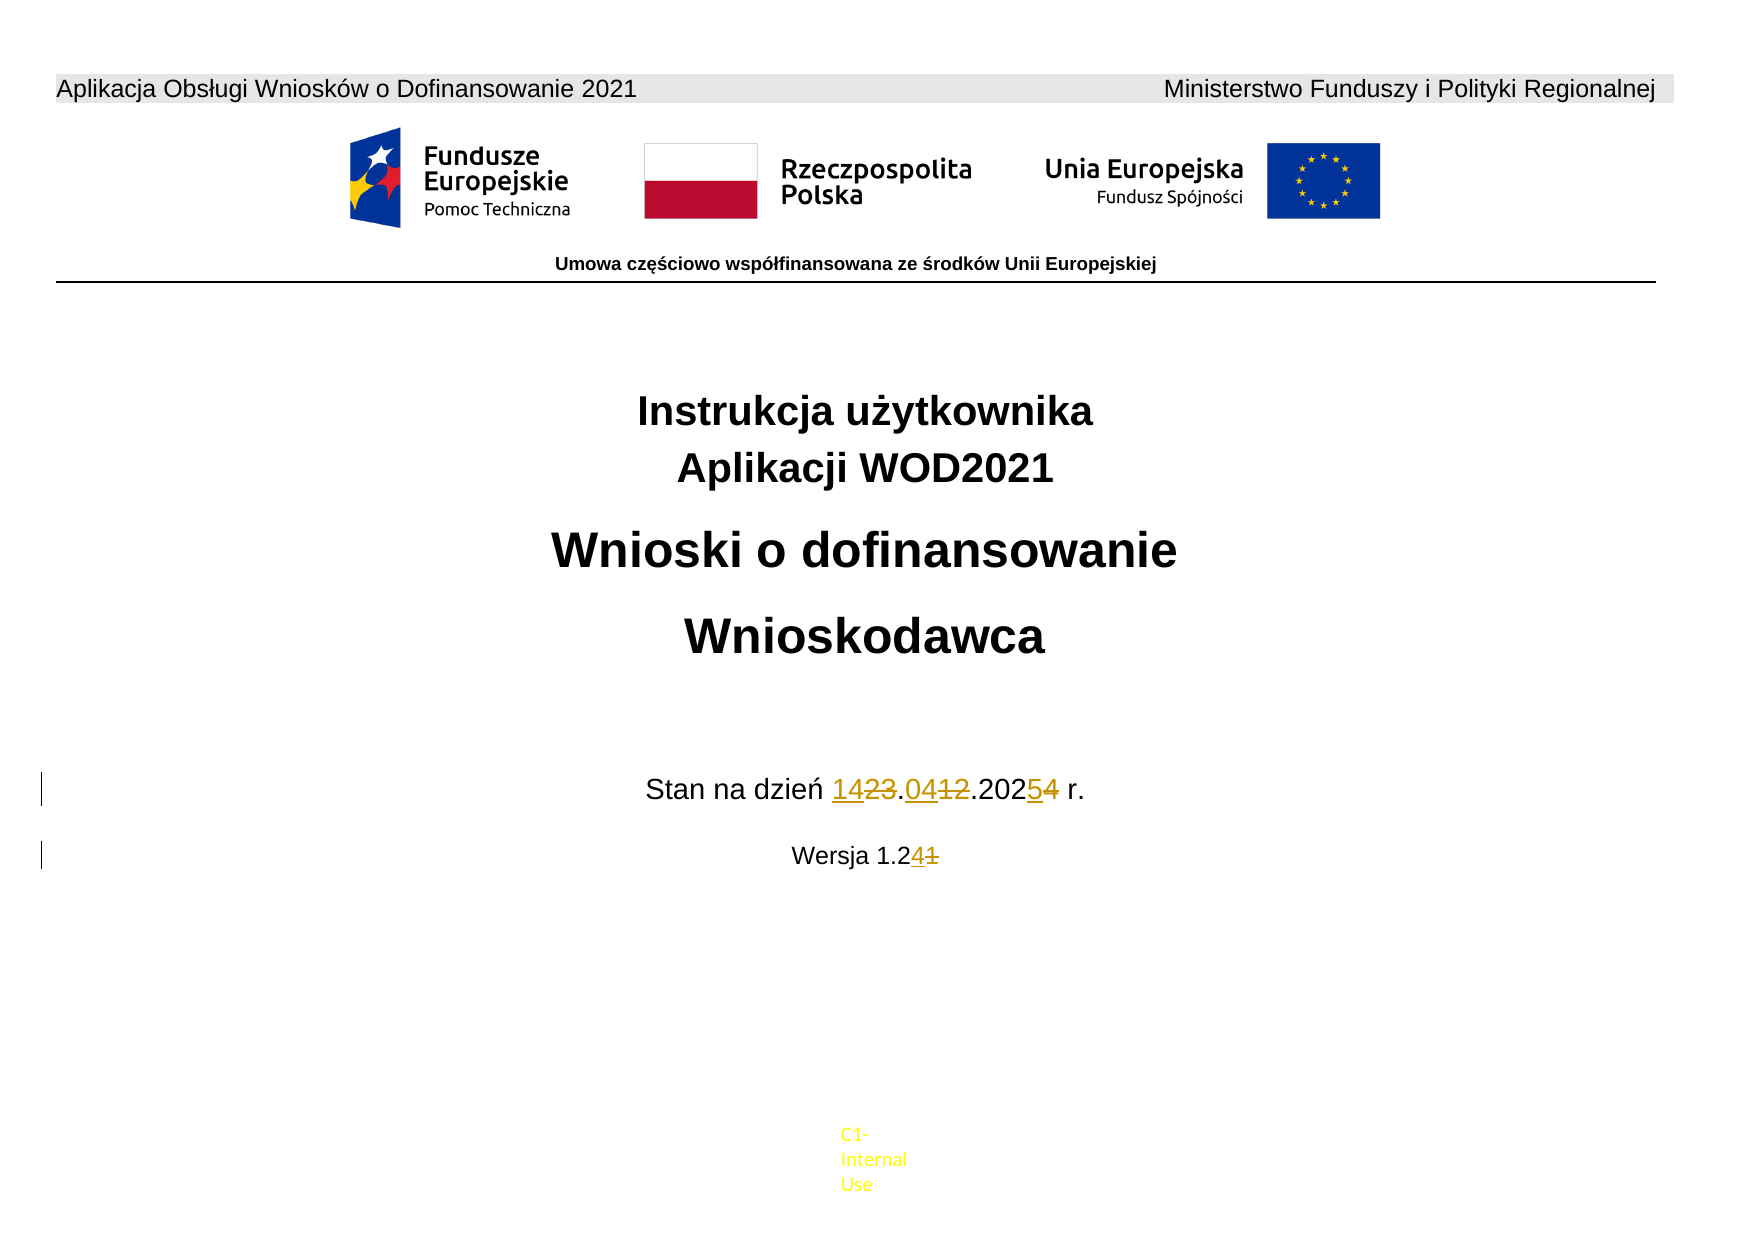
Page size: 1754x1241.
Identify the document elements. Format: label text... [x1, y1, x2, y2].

text Wnioskodawca [56, 606, 1674, 664]
picture [325, 102, 1405, 253]
text Aplikacji WOD2021 [56, 443, 1674, 491]
text Wersja 1.2 [56, 841, 1674, 869]
title Wnioski o dofinansowanie [56, 520, 1674, 577]
subtitle Instrukcja użytkownika [56, 386, 1674, 434]
subtitle Stan na dzień ..202 r. [56, 772, 1674, 806]
